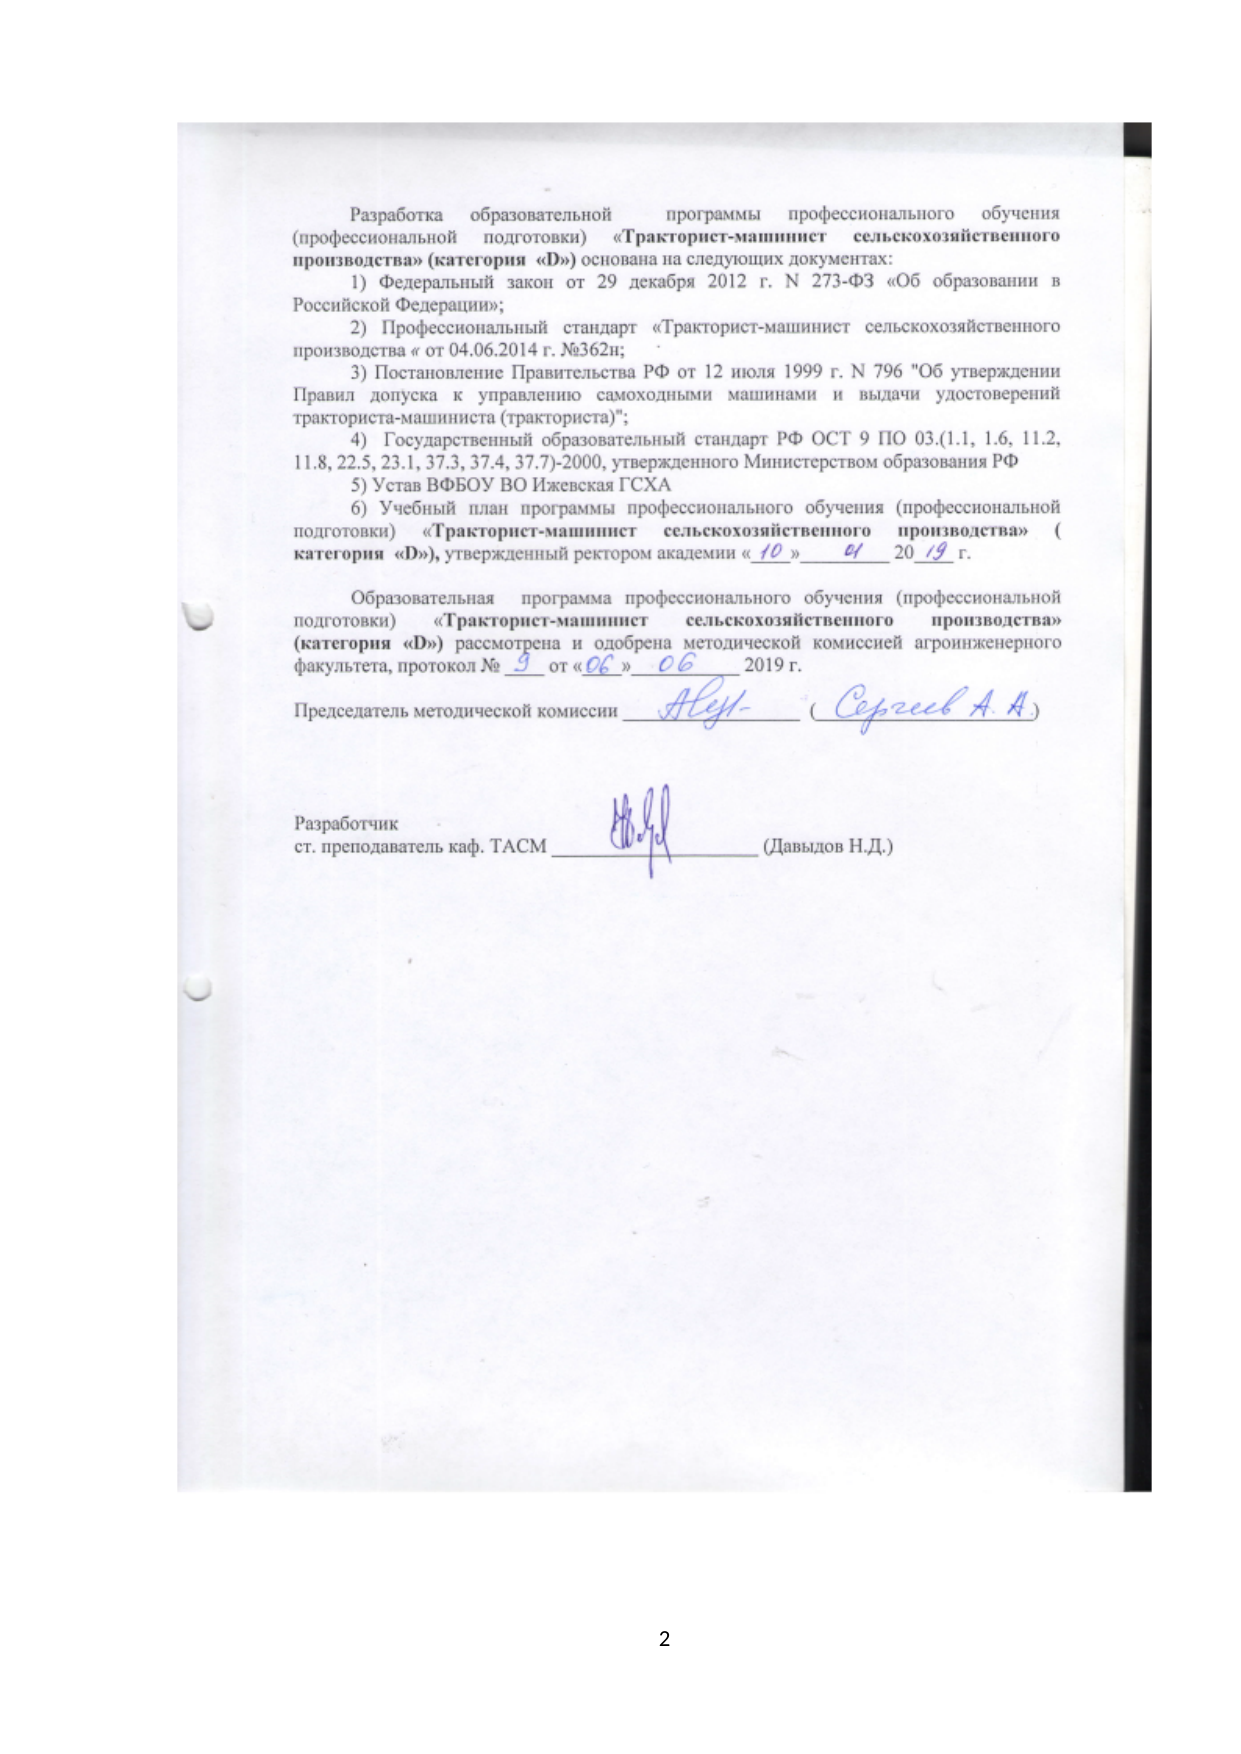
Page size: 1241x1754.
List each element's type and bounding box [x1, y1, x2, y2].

picture [177, 118, 1152, 1497]
